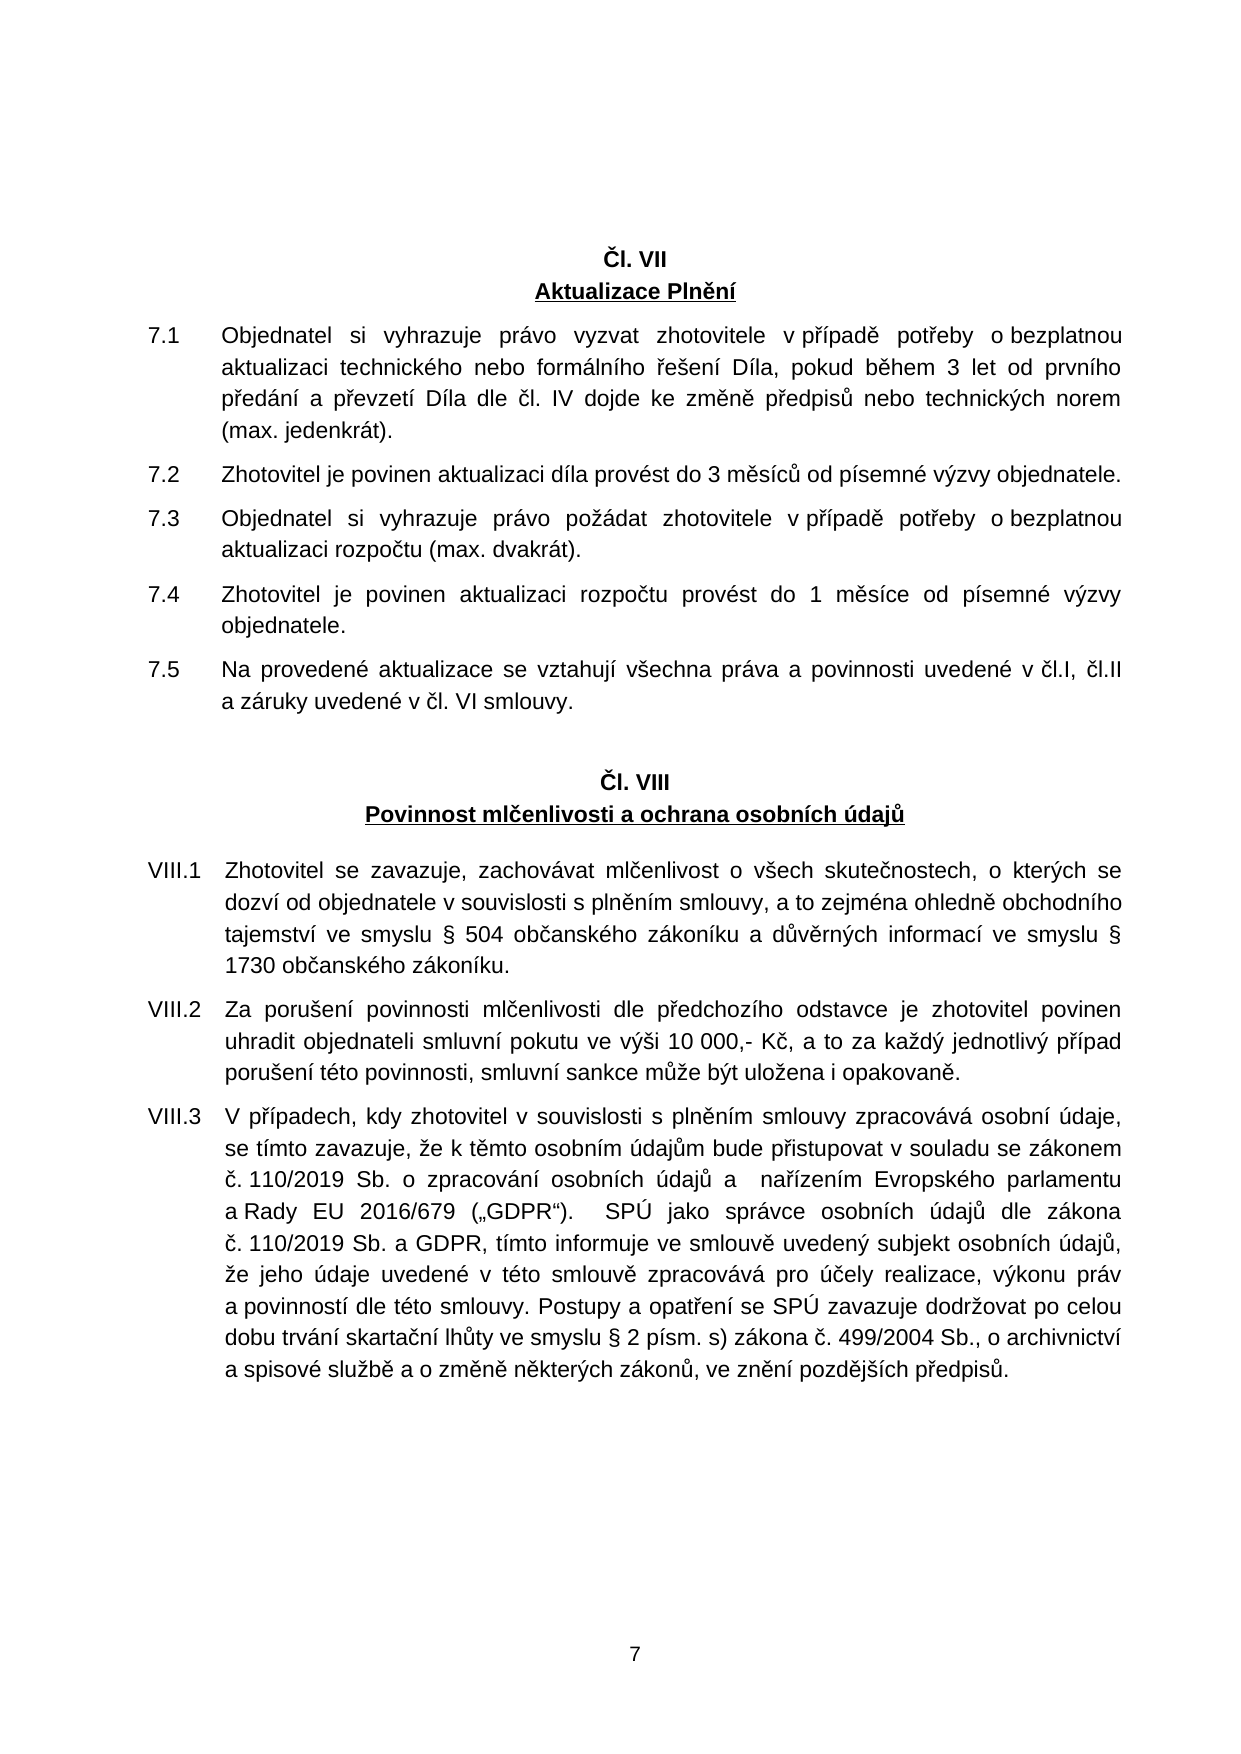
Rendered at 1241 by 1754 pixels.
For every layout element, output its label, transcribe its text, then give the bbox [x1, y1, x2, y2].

list V případech, kdy zhotovitel v souvislosti s plněním smlouvy zpracovává osobní údaje, se tímto zavazuje, že k těmto osobním údajům bude přistupovat v souladu se zákonem č. 110/2019 Sb. o zpracování osobních údajů a nařízením Evropského parlamentu a Rady EU 2016/679 („GDPR“). SPÚ jako správce osobních údajů dle zákona č. 110/2019 Sb. a GDPR, tímto informuje ve smlouvě uvedený subjekt osobních údajů, že jeho údaje uvedené v této smlouvě zpracovává pro účely realizace, výkonu práv a povinností dle této smlouvy. Postupy a opatření se SPÚ zavazuje dodržovat po celou dobu trvání skartační lhůty ve smyslu § 2 písm. s) zákona č. 499/2004 Sb., o archivnictví a spisové službě a o změně některých zákonů, ve znění pozdějších předpisů. [148, 1103, 1122, 1382]
list Aktualizace Plnění [148, 278, 1122, 304]
list 7.1 Objednatel si vyhrazuje právo vyzvat zhotovitele v případě potřeby o bezplatnou aktualizaci technického nebo formálního řešení Díla, pokud během 3 let od prvního předání a převzetí Díla dle čl. IV dojde ke změně předpisů nebo technických norem (max. jedenkrát). [148, 322, 1122, 443]
text Povinnost mlčenlivosti a ochrana osobních údajů [148, 769, 1122, 827]
list Za porušení povinnosti mlčenlivosti dle předchozího odstavce je zhotovitel povinen uhradit objednateli smluvní pokutu ve výši 10 000,- Kč, a to za každý jednotlivý případ porušení této povinnosti, smluvní sankce může být uložena i opakovaně. [148, 996, 1122, 1086]
list 7.4 Zhotovitel je povinen aktualizaci rozpočtu provést do 1 měsíce od písemné výzvy objednatele. [148, 581, 1122, 638]
list 7.3 Objednatel si vyhrazuje právo požádat zhotovitele v případě potřeby o bezplatnou aktualizaci rozpočtu (max. dvakrát). [148, 505, 1122, 563]
list 7.2 Zhotovitel je povinen aktualizaci díla provést do 3 měsíců od písemné výzvy objednatele. [148, 461, 1122, 487]
list Zhotovitel se zavazuje, zachovávat mlčenlivost o všech skutečnostech, o kterých se dozví od objednatele v souvislosti s plněním smlouvy, a to zejména ohledně obchodního tajemství ve smyslu § 504 občanského zákoníku a důvěrných informací ve smyslu § 1730 občanského zákoníku. [148, 857, 1122, 978]
list 7.5 Na provedené aktualizace se vztahují všechna práva a povinnosti uvedené v čl.I, čl.II a záruky uvedené v čl. VI smlouvy. [148, 656, 1122, 714]
